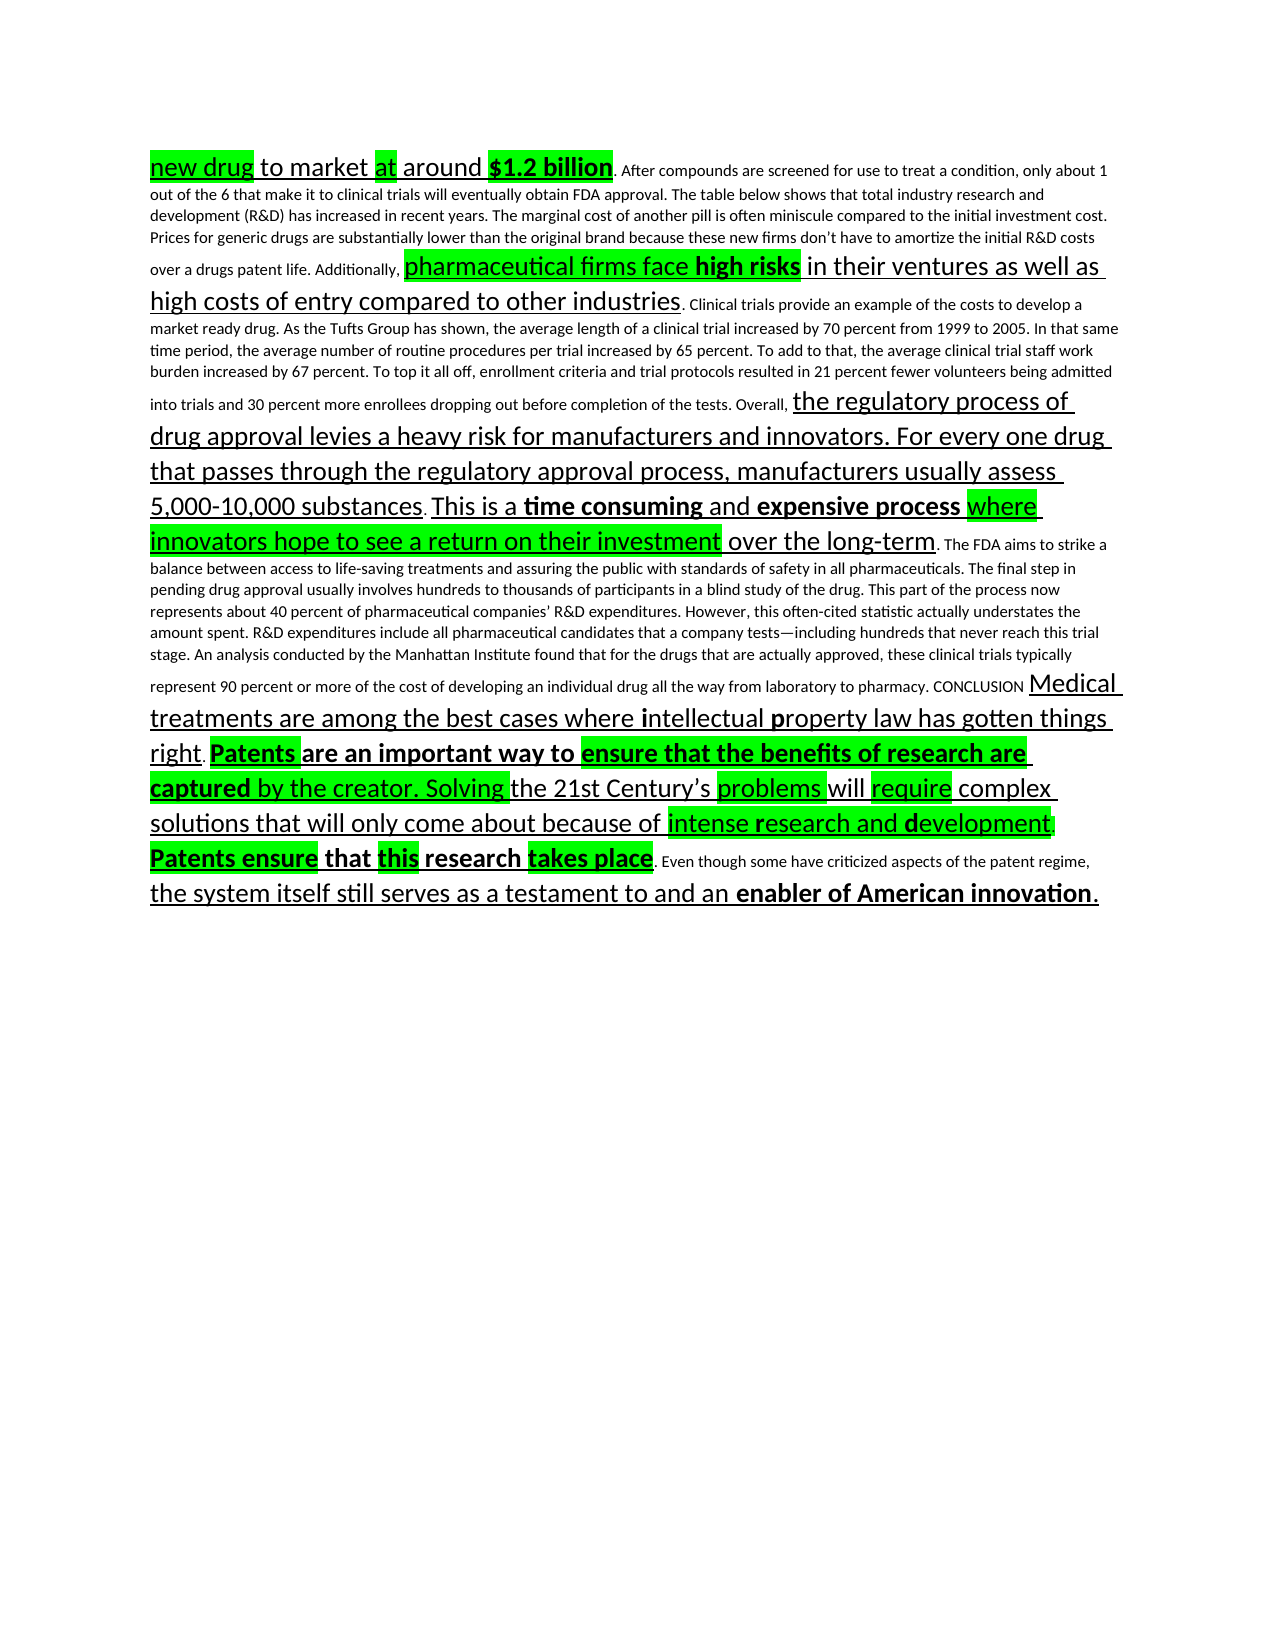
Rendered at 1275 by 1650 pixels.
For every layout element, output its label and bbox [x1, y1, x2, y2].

text [150, 150, 1125, 909]
